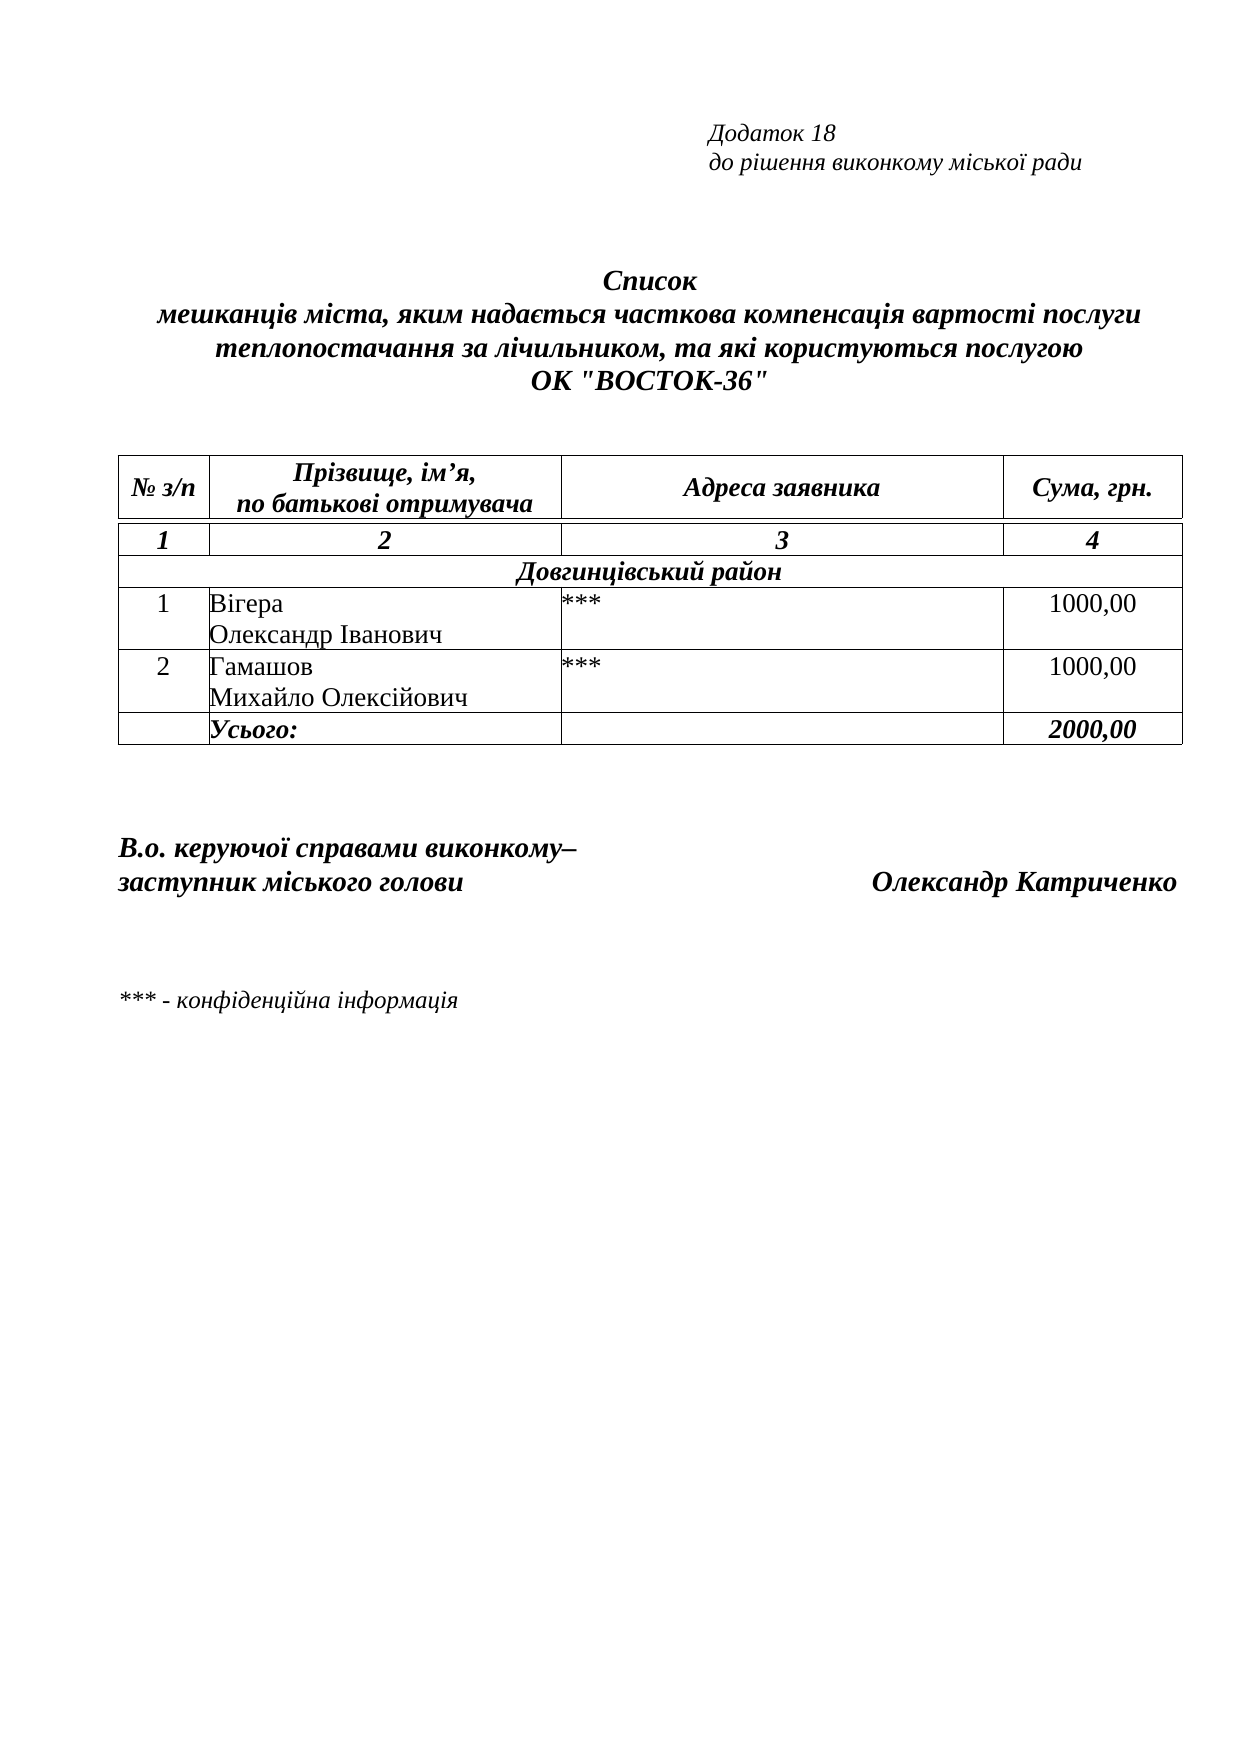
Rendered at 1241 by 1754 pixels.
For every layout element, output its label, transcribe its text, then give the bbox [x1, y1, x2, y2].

table_cell 2 [119, 650, 209, 712]
table_cell Вігера Олександр Іванович [210, 588, 561, 649]
table_header 4 [1004, 524, 1182, 555]
table_cell Довгинцівський район [119, 556, 1182, 587]
table_header 2 [210, 524, 561, 555]
table_cell [562, 713, 1003, 744]
table_cell *** [562, 588, 1003, 649]
table_cell Усього: [210, 713, 561, 744]
table_header Прізвище, ім’я, по батькові отримувача [210, 456, 561, 518]
text заступник міського голови Олександр Катриченко [118, 864, 1181, 898]
table_header 3 [562, 524, 1003, 555]
text *** - конфіденційна інформація [118, 985, 1181, 1014]
text В.о. керуючої справами виконкому– [118, 831, 1181, 864]
table_cell 1 [119, 588, 209, 649]
table_cell Гамашов Михайло Олексійович [210, 650, 561, 712]
table_cell 1000,00 [1004, 588, 1182, 649]
table_cell 1000,00 [1004, 650, 1182, 712]
subtitle Список мешканців міста, яким надається часткова компенсація вартості послуги теплопостачання за лічильником, та які користуються послугою ОК "ВОСТОК-36" [118, 263, 1181, 397]
table_cell *** [562, 650, 1003, 712]
table_header 1 [119, 524, 209, 555]
table_header № з/п [119, 456, 209, 518]
table_cell 2000,00 [1004, 713, 1182, 744]
table_header Сума, грн. [1004, 456, 1182, 518]
table_cell [119, 713, 209, 744]
subtitle Додаток 18 до рішення виконкому міської ради [708, 118, 1181, 176]
table_header Адреса заявника [562, 456, 1003, 518]
